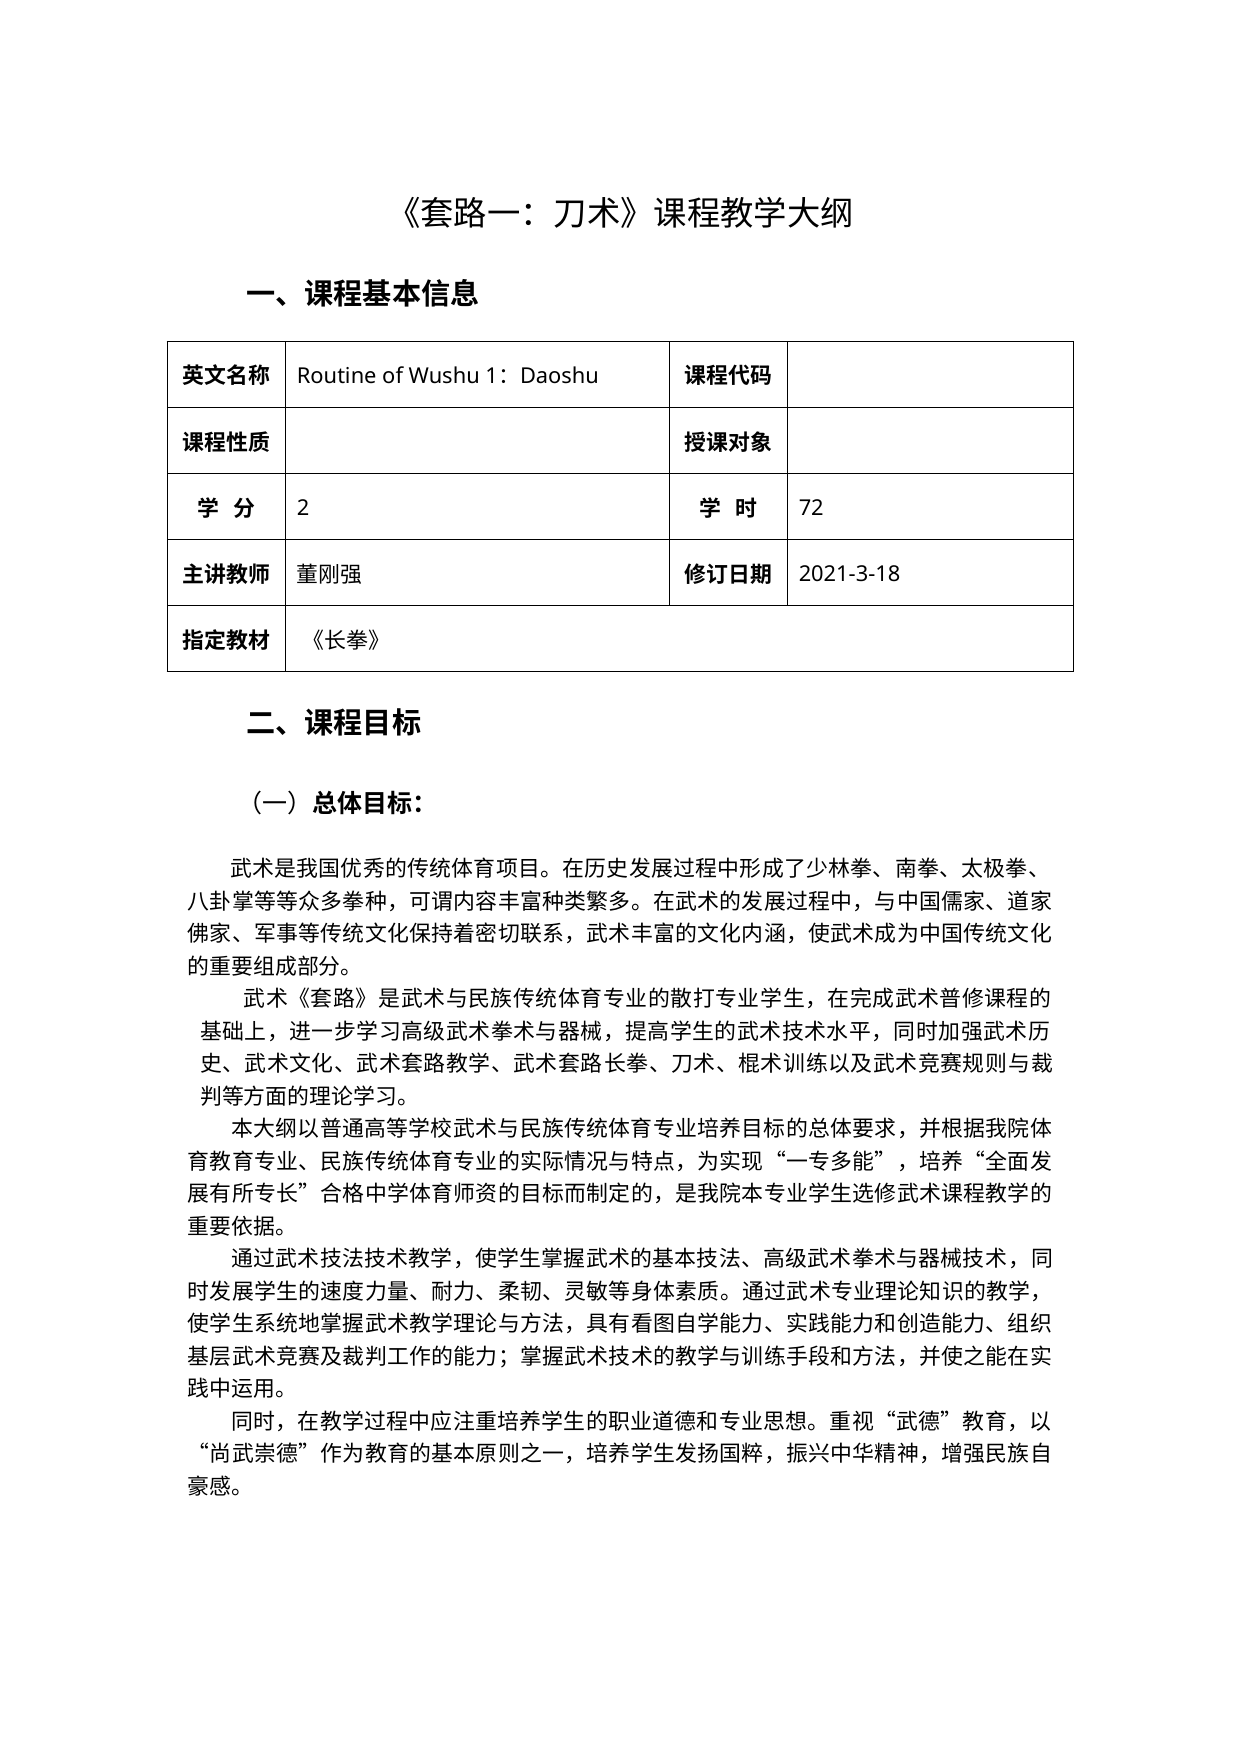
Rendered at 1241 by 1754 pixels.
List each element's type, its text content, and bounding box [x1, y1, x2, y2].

text 一、课程基本信息 [187, 259, 1053, 324]
table_cell 学 时 [670, 474, 787, 539]
table_cell 课程性质 [168, 408, 285, 473]
table_cell 董刚强 [286, 540, 669, 605]
table_cell 学 分 [168, 474, 285, 539]
table_cell 授课对象 [670, 408, 787, 473]
table_header 英文名称 [168, 342, 285, 407]
text 武术是我国优秀的传统体育项目。在历史发展过程中形成了少林拳、南拳、太极拳、八卦掌等等众多拳种，可谓内容丰富种类繁多。在武术的发展过程中，与中国儒家、道家、佛家、军事等传统文化保持着密切联系，武术丰富的文化内涵，使武术成为中国传统文化的重要组成部分。 [187, 851, 1053, 981]
table_header 课程代码 [670, 342, 787, 407]
text 武术《套路》是武术与民族传统体育专业的散打专业学生，在完成武术普修课程的基础上，进一步学习高级武术拳术与器械，提高学生的武术技术水平，同时加强武术历史、武术文化、武术套路教学、武术套路长拳、刀术、棍术训练以及武术竞赛规则与裁判等方面的理论学习。 [200, 981, 1053, 1111]
text 二、课程目标 [187, 688, 1053, 753]
table_cell 2021-3-18 [788, 540, 1073, 605]
table_cell [788, 408, 1073, 473]
table_cell 《长拳》 [286, 606, 1073, 671]
text 通过武术技法技术教学，使学生掌握武术的基本技法、高级武术拳术与器械技术，同时发展学生的速度力量、耐力、柔韧、灵敏等身体素质。通过武术专业理论知识的教学，使学生系统地掌握武术教学理论与方法，具有看图自学能力、实践能力和创造能力、组织基层武术竞赛及裁判工作的能力；掌握武术技术的教学与训练手段和方法，并使之能在实践中运用。 [187, 1241, 1053, 1403]
table_header Routine of Wushu 1：Daoshu [286, 342, 669, 407]
text 《套路一：刀术》课程教学大纲 [187, 178, 1053, 243]
table_cell 72 [788, 474, 1073, 539]
table_cell [286, 408, 669, 473]
table_cell 指定教材 [168, 606, 285, 671]
text 同时，在教学过程中应注重培养学生的职业道德和专业思想。重视“武德”教育，以“尚武崇德”作为教育的基本原则之一，培养学生发扬国粹，振兴中华精神，增强民族自豪感。 [187, 1403, 1053, 1501]
table_cell 修订日期 [670, 540, 787, 605]
table_header [788, 342, 1073, 407]
table_cell 2 [286, 474, 669, 539]
text 本大纲以普通高等学校武术与民族传统体育专业培养目标的总体要求，并根据我院体育教育专业、民族传统体育专业的实际情况与特点，为实现“一专多能”，培养“全面发展有所专长”合格中学体育师资的目标而制定的，是我院本专业学生选修武术课程教学的重要依据。 [187, 1111, 1053, 1241]
table_cell 主讲教师 [168, 540, 285, 605]
text （一）总体目标： [187, 769, 1053, 834]
